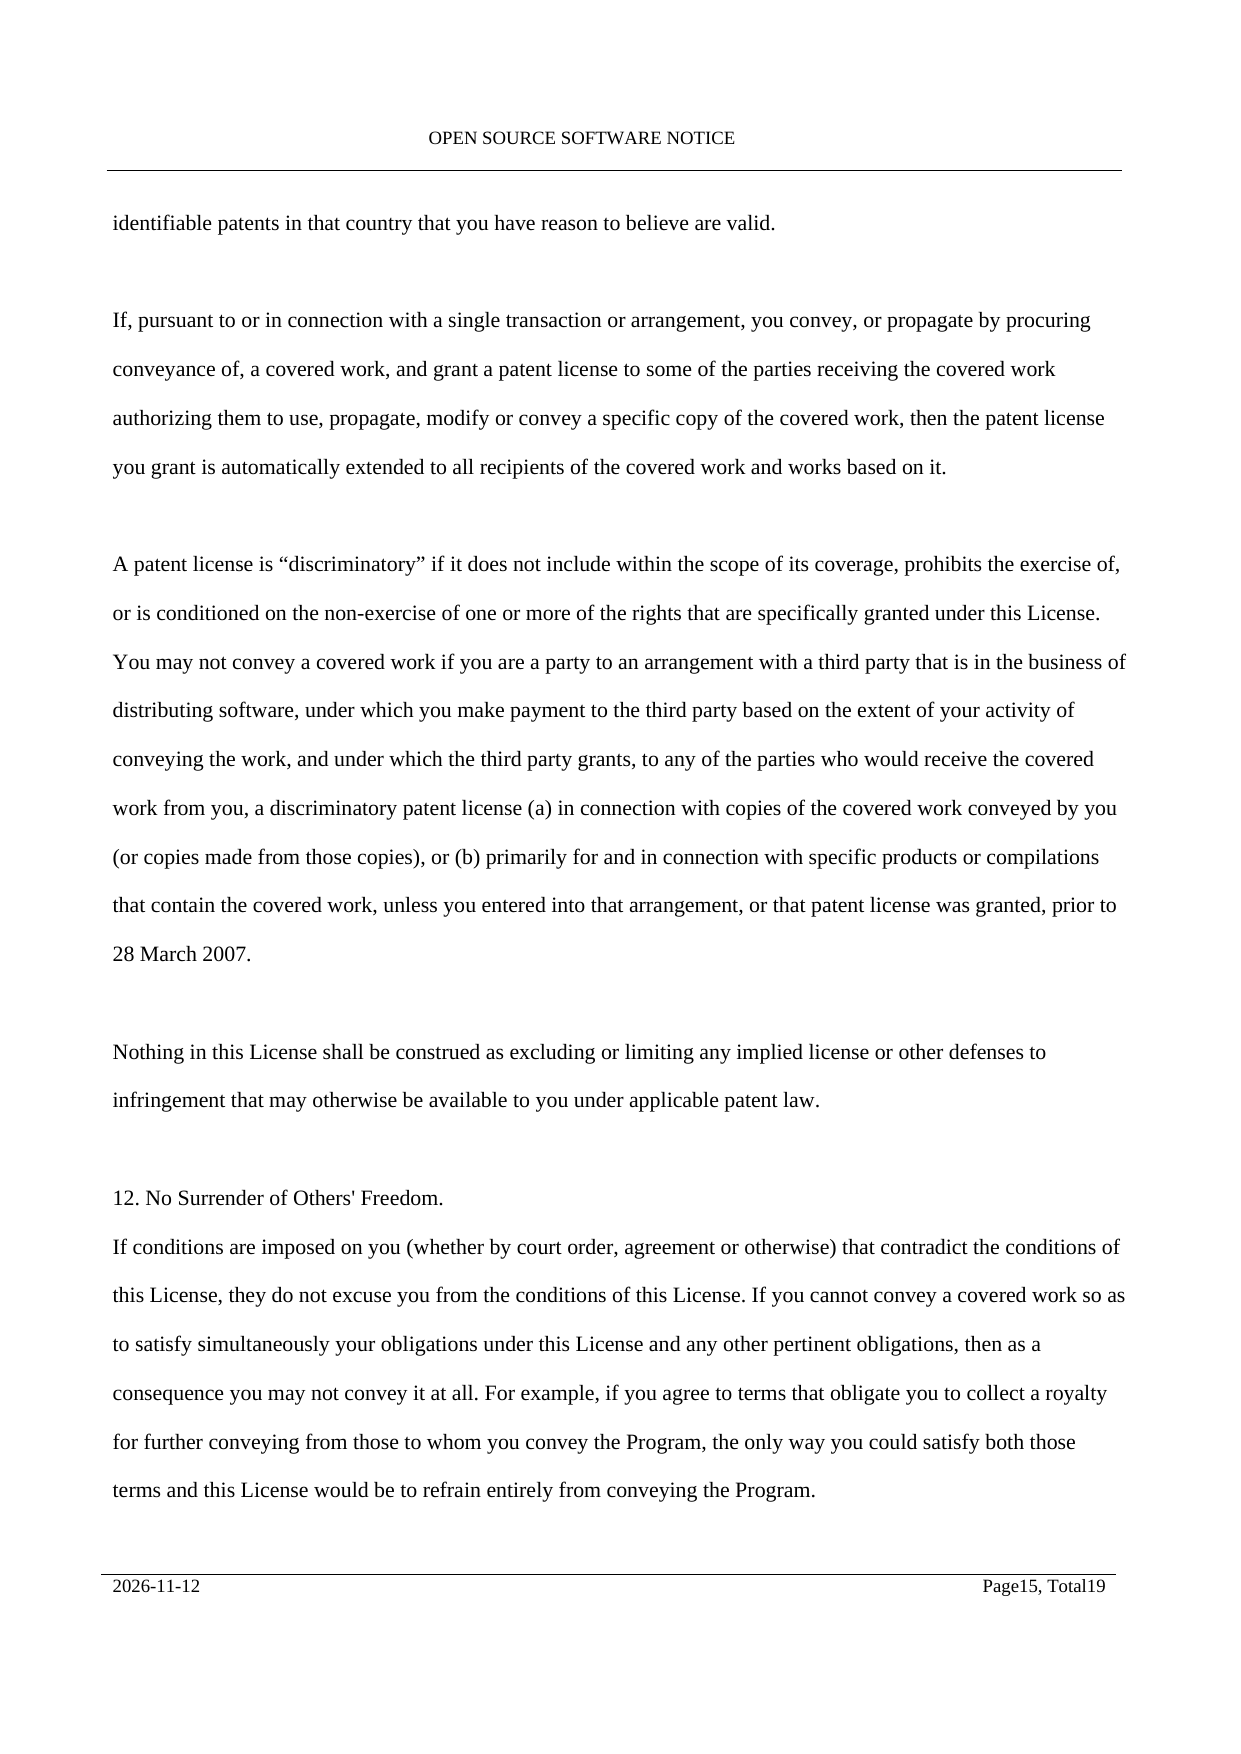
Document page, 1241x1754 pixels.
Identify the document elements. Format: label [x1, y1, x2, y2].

text [112, 206, 1128, 1506]
